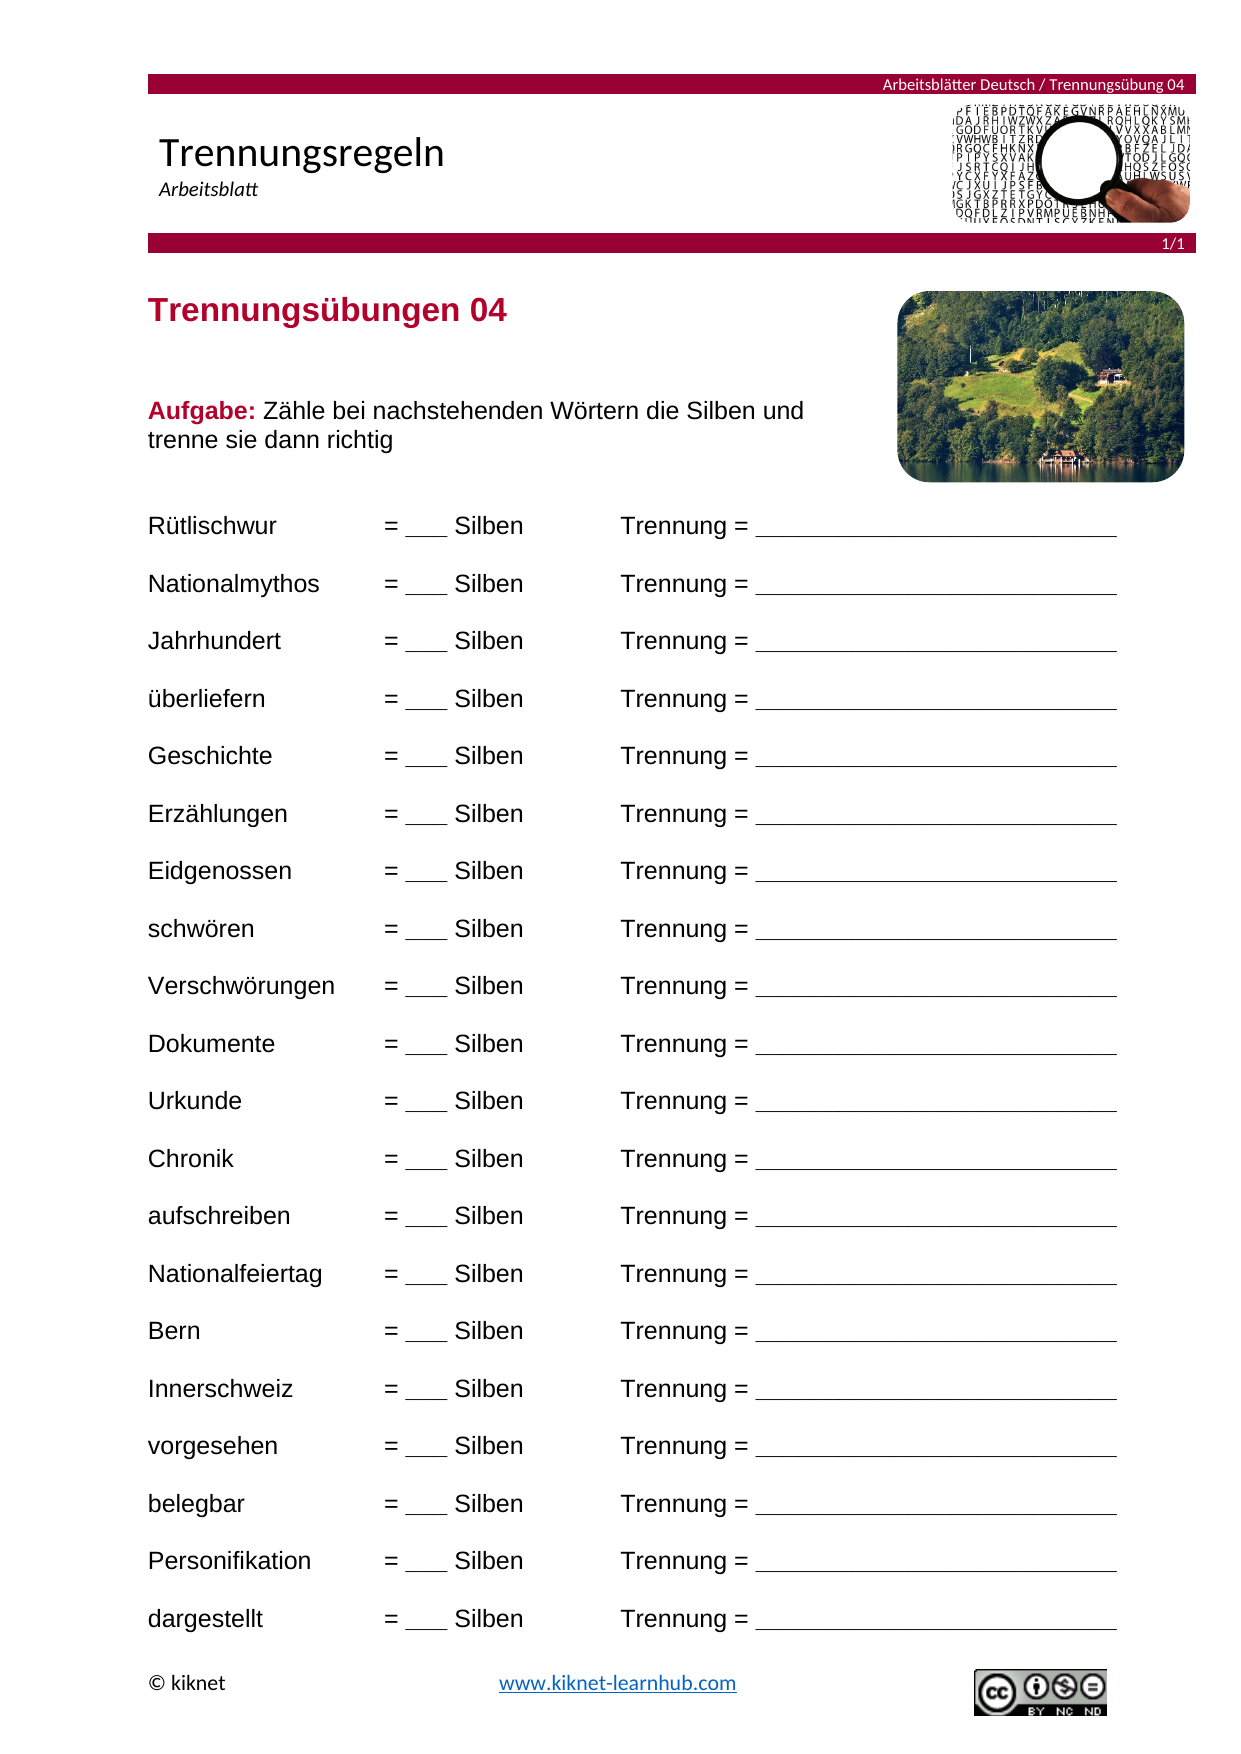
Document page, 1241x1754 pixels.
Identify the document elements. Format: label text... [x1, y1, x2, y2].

text Urkunde = ___ Silben Trennung = __________________________ [148, 1086, 1152, 1115]
text Trennungsübungen 04 [148, 290, 1093, 329]
text Geschichte = ___ Silben Trennung = __________________________ [148, 741, 1152, 770]
text Personifikation = ___ Silben Trennung = __________________________ [148, 1546, 1152, 1575]
text Jahrhundert = ___ Silben Trennung = __________________________ [148, 626, 1152, 655]
text Rütlischwur = ___ Silben Trennung = __________________________ [148, 511, 1152, 540]
text belegbar = ___ Silben Trennung = __________________________ [148, 1488, 1152, 1517]
text Aufgabe: Zähle bei nachstehenden Wörtern die Silben und trenne sie dann richtig [148, 396, 897, 453]
text Dokumente = ___ Silben Trennung = __________________________ [148, 1028, 1152, 1057]
text Erzählungen = ___ Silben Trennung = __________________________ [148, 798, 1152, 827]
text überliefern = ___ Silben Trennung = __________________________ [148, 683, 1152, 712]
text Innerschweiz = ___ Silben Trennung = __________________________ [148, 1373, 1152, 1402]
text Bern = ___ Silben Trennung = __________________________ [148, 1316, 1152, 1345]
text Nationalfeiertag = ___ Silben Trennung = __________________________ [148, 1258, 1152, 1287]
text Eidgenossen = ___ Silben Trennung = __________________________ [148, 856, 1152, 885]
picture [897, 291, 1185, 483]
picture [952, 104, 1190, 223]
text dargestellt = ___ Silben Trennung = __________________________ [148, 1603, 1152, 1632]
text Verschwörungen = ___ Silben Trennung = __________________________ [148, 971, 1152, 1000]
text Chronik = ___ Silben Trennung = __________________________ [148, 1143, 1152, 1172]
text Nationalmythos = ___ Silben Trennung = __________________________ [148, 568, 1152, 597]
text schwören = ___ Silben Trennung = __________________________ [148, 913, 1152, 942]
text vorgesehen = ___ Silben Trennung = __________________________ [148, 1431, 1152, 1460]
text aufschreiben = ___ Silben Trennung = __________________________ [148, 1201, 1152, 1230]
picture [974, 1669, 1107, 1716]
